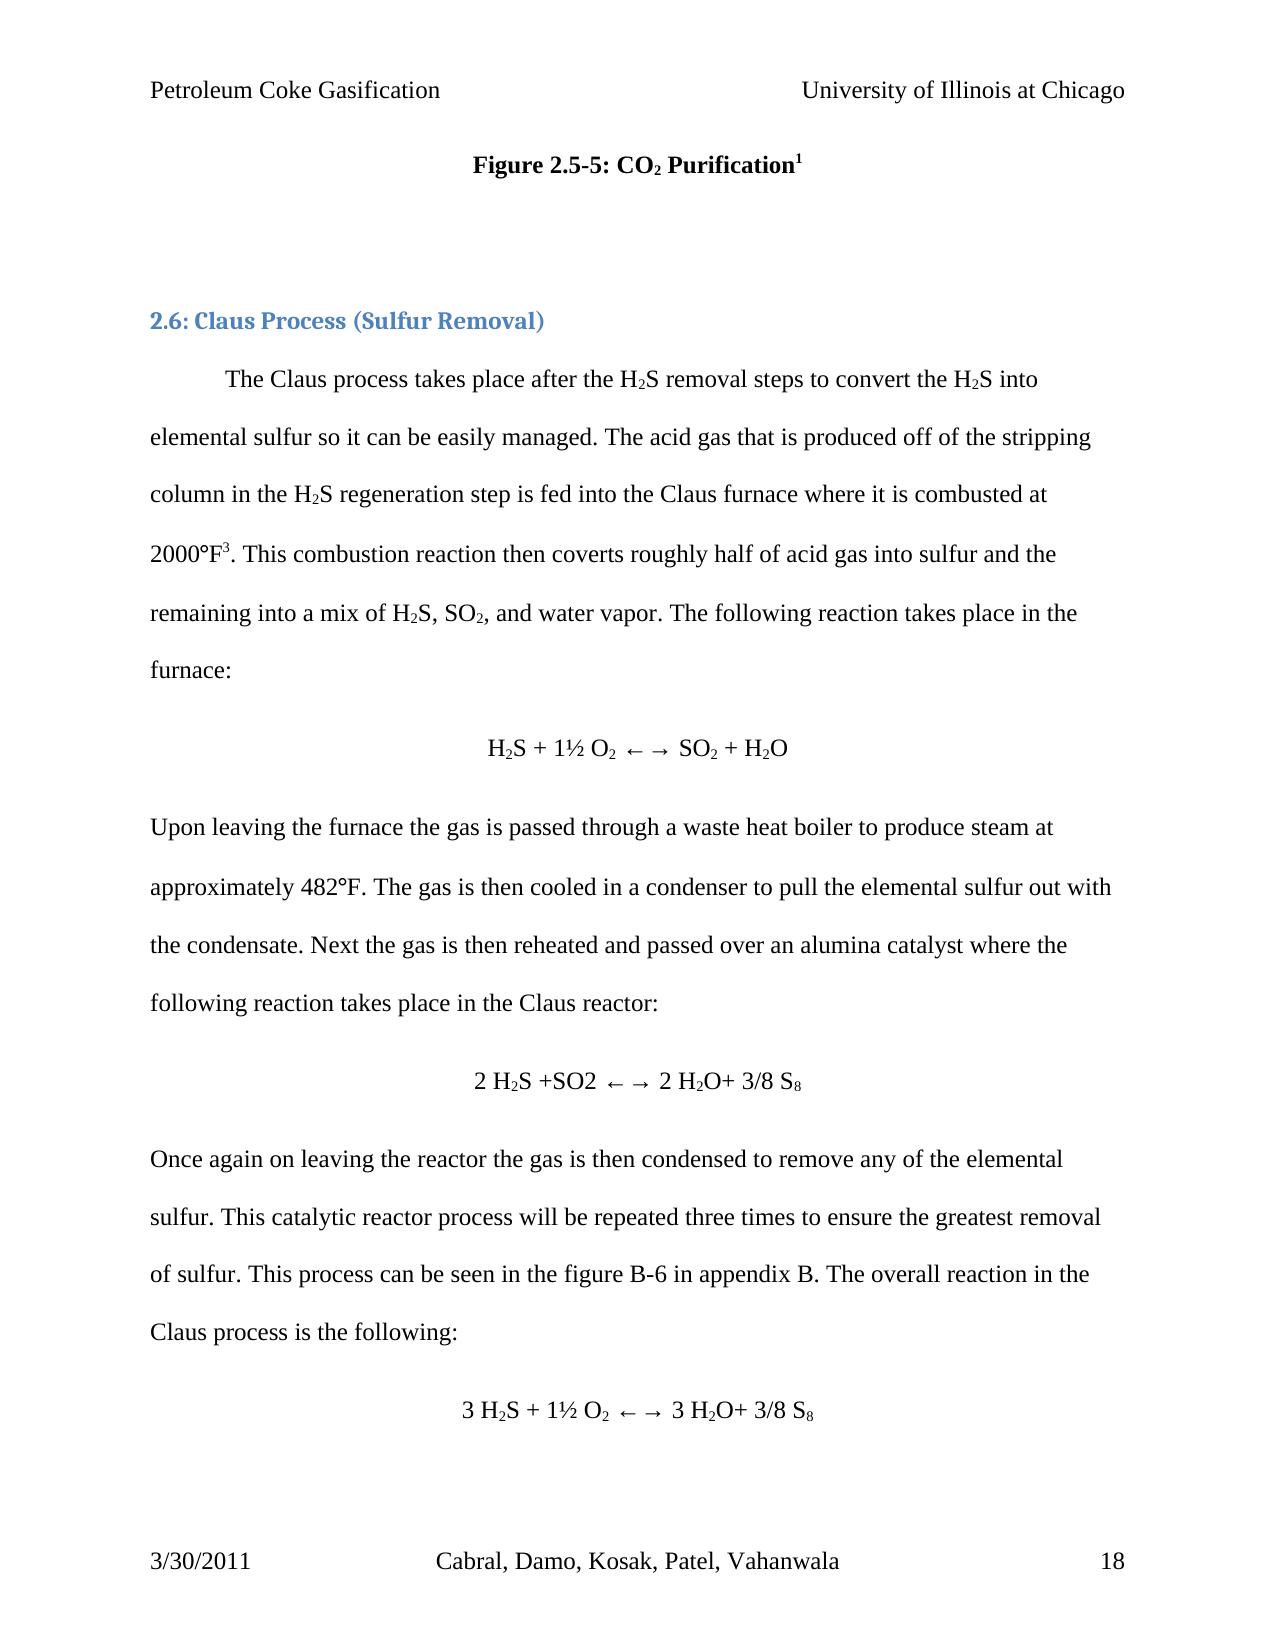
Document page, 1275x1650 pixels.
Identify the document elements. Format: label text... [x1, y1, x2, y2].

text H2S + 1½ O2 ←→ SO2 + H2O [150, 733, 1125, 762]
subtitle 2.6: Claus Process (Sulfur Removal) [150, 307, 1125, 335]
text 2 H2S +SO2 ←→ 2 H2O+ 3/8 S8 [150, 1066, 1125, 1095]
text Upon leaving the furnace the gas is passed through a waste heat boiler to produce steam at approximately 482°F. The gas is then cooled in a condenser to pull the elemental sulfur out with the condensate. Next the gas is then reheated and passed over an alumina catalyst where the following reaction takes place in the Claus reactor: [150, 812, 1125, 1017]
text 3 H2S + 1½ O2 ←→ 3 H2O+ 3/8 S8 [150, 1395, 1125, 1424]
text The Claus process takes place after the H2S removal steps to convert the H2S into elemental sulfur so it can be easily managed. The acid gas that is produced off of the stripping column in the H2S regeneration step is fed into the Claus furnace where it is combusted at 2000°F3. This combustion reaction then coverts roughly half of acid gas into sulfur and the remaining into a mix of H2S, SO2, and water vapor. The following reaction takes place in the furnace: [150, 364, 1125, 684]
text Figure 2.5-5: CO2 Purification1 [150, 150, 1125, 179]
text Once again on leaving the reactor the gas is then condensed to remove any of the elemental sulfur. This catalytic reactor process will be repeated three times to ensure the greatest removal of sulfur. This process can be seen in the figure B-6 in appendix B. The overall reaction in the Claus process is the following: [150, 1144, 1125, 1346]
